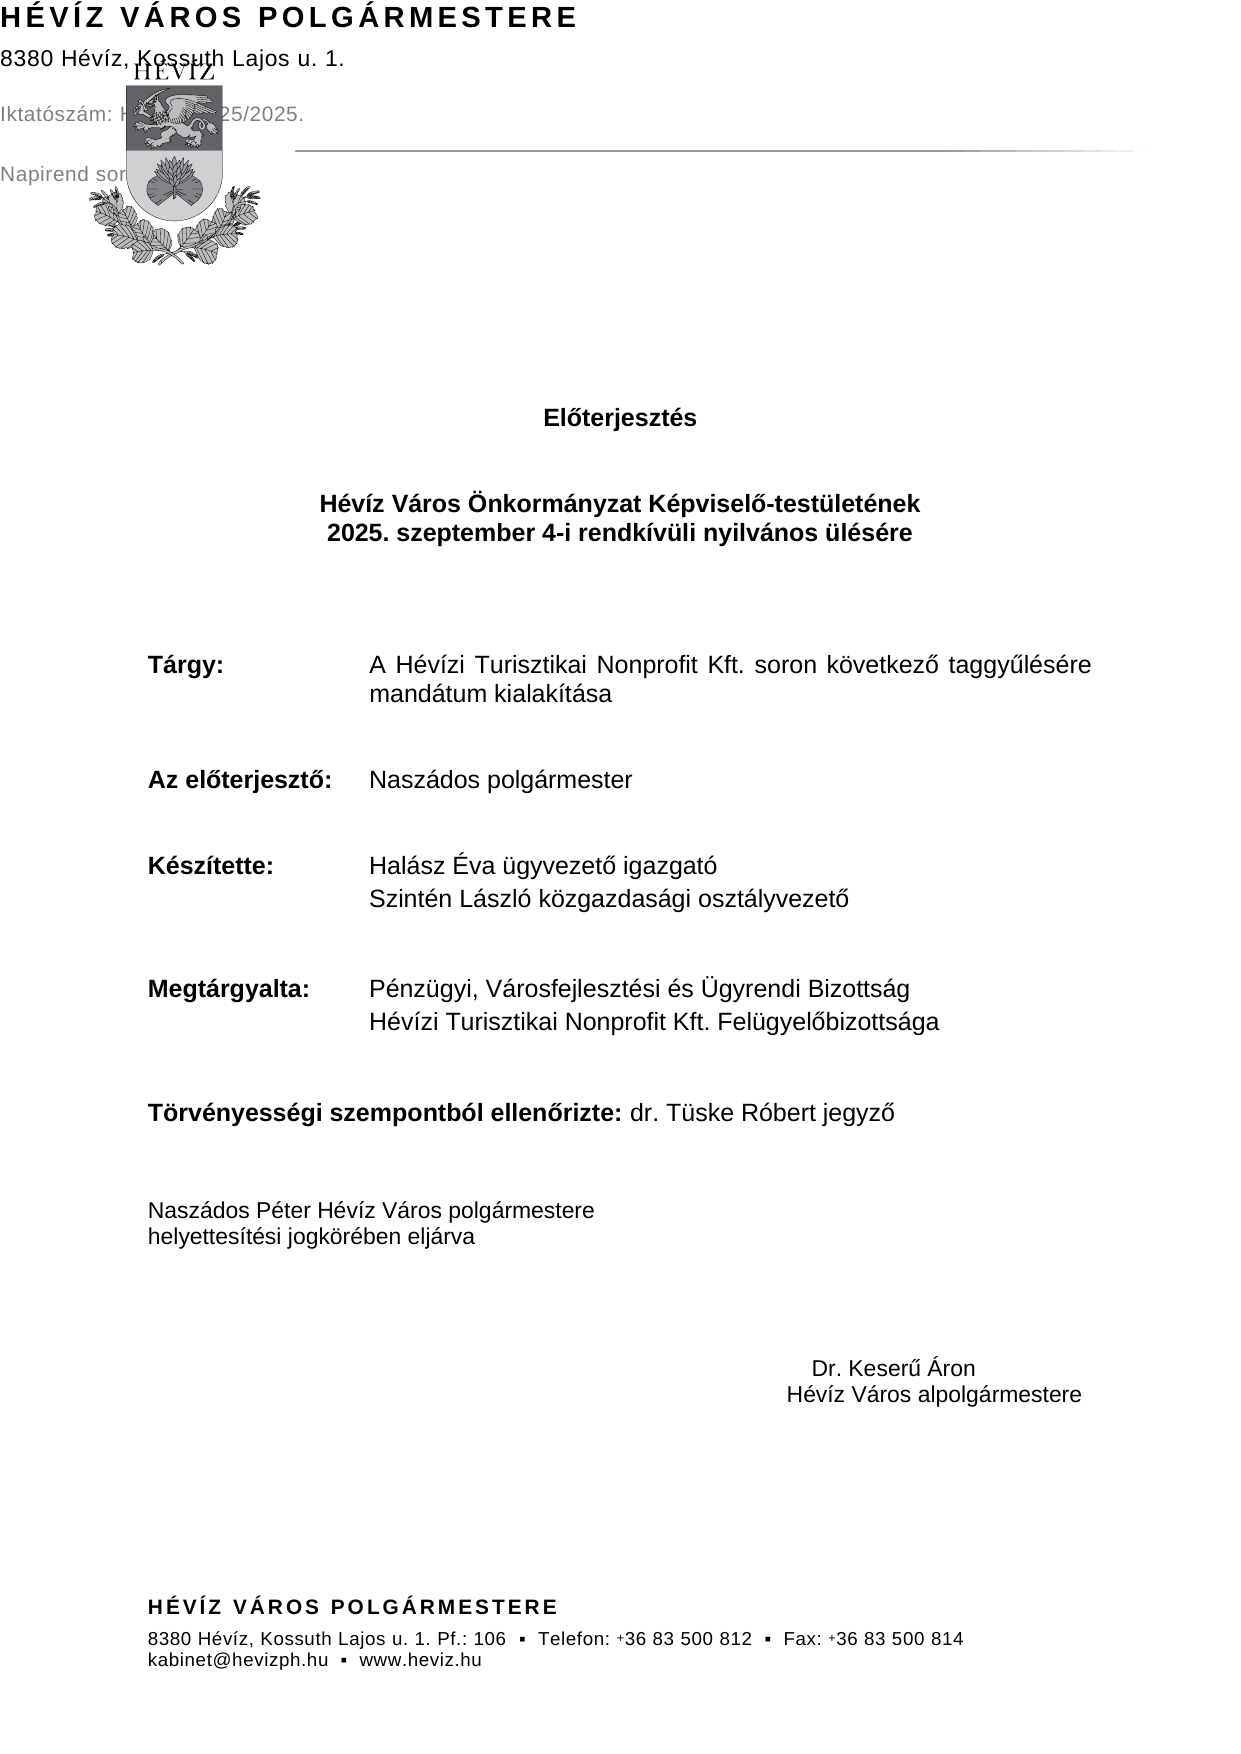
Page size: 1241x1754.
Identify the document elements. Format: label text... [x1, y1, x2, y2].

text Megtárgyalta: Pénzügyi, Városfejlesztési és Ügyrendi Bizottság [148, 974, 1093, 1003]
text Szintén László közgazdasági osztályvezető [148, 884, 1093, 913]
text Készítette: Halász Éva ügyvezető igazgató [148, 851, 1093, 880]
text Naszádos Péter Hévíz Város polgármestere [148, 1197, 1093, 1223]
text Tárgy: A Hévízi Turisztikai Nonprofit Kft. soron következő taggyűlésére mandátum kialakítása [148, 650, 1093, 707]
text Előterjesztés [148, 403, 1093, 432]
text Hévízi Turisztikai Nonprofit Kft. Felügyelőbizottsága [148, 1007, 1093, 1036]
text Törvényességi szempontból ellenőrizte: dr. Tüske Róbert jegyző [148, 1098, 1093, 1126]
text helyettesítési jogkörében eljárva [148, 1223, 1093, 1249]
text Dr. Keserű Áron [148, 1355, 1093, 1381]
text 2025. szeptember 4-i rendkívüli nyilvános ülésére [148, 518, 1093, 547]
text Hévíz Város Önkormányzat Képviselő-testületének [148, 489, 1093, 518]
text Az előterjesztő: Naszádos polgármester [148, 765, 1093, 794]
text Hévíz Város alpolgármestere [148, 1381, 1093, 1407]
